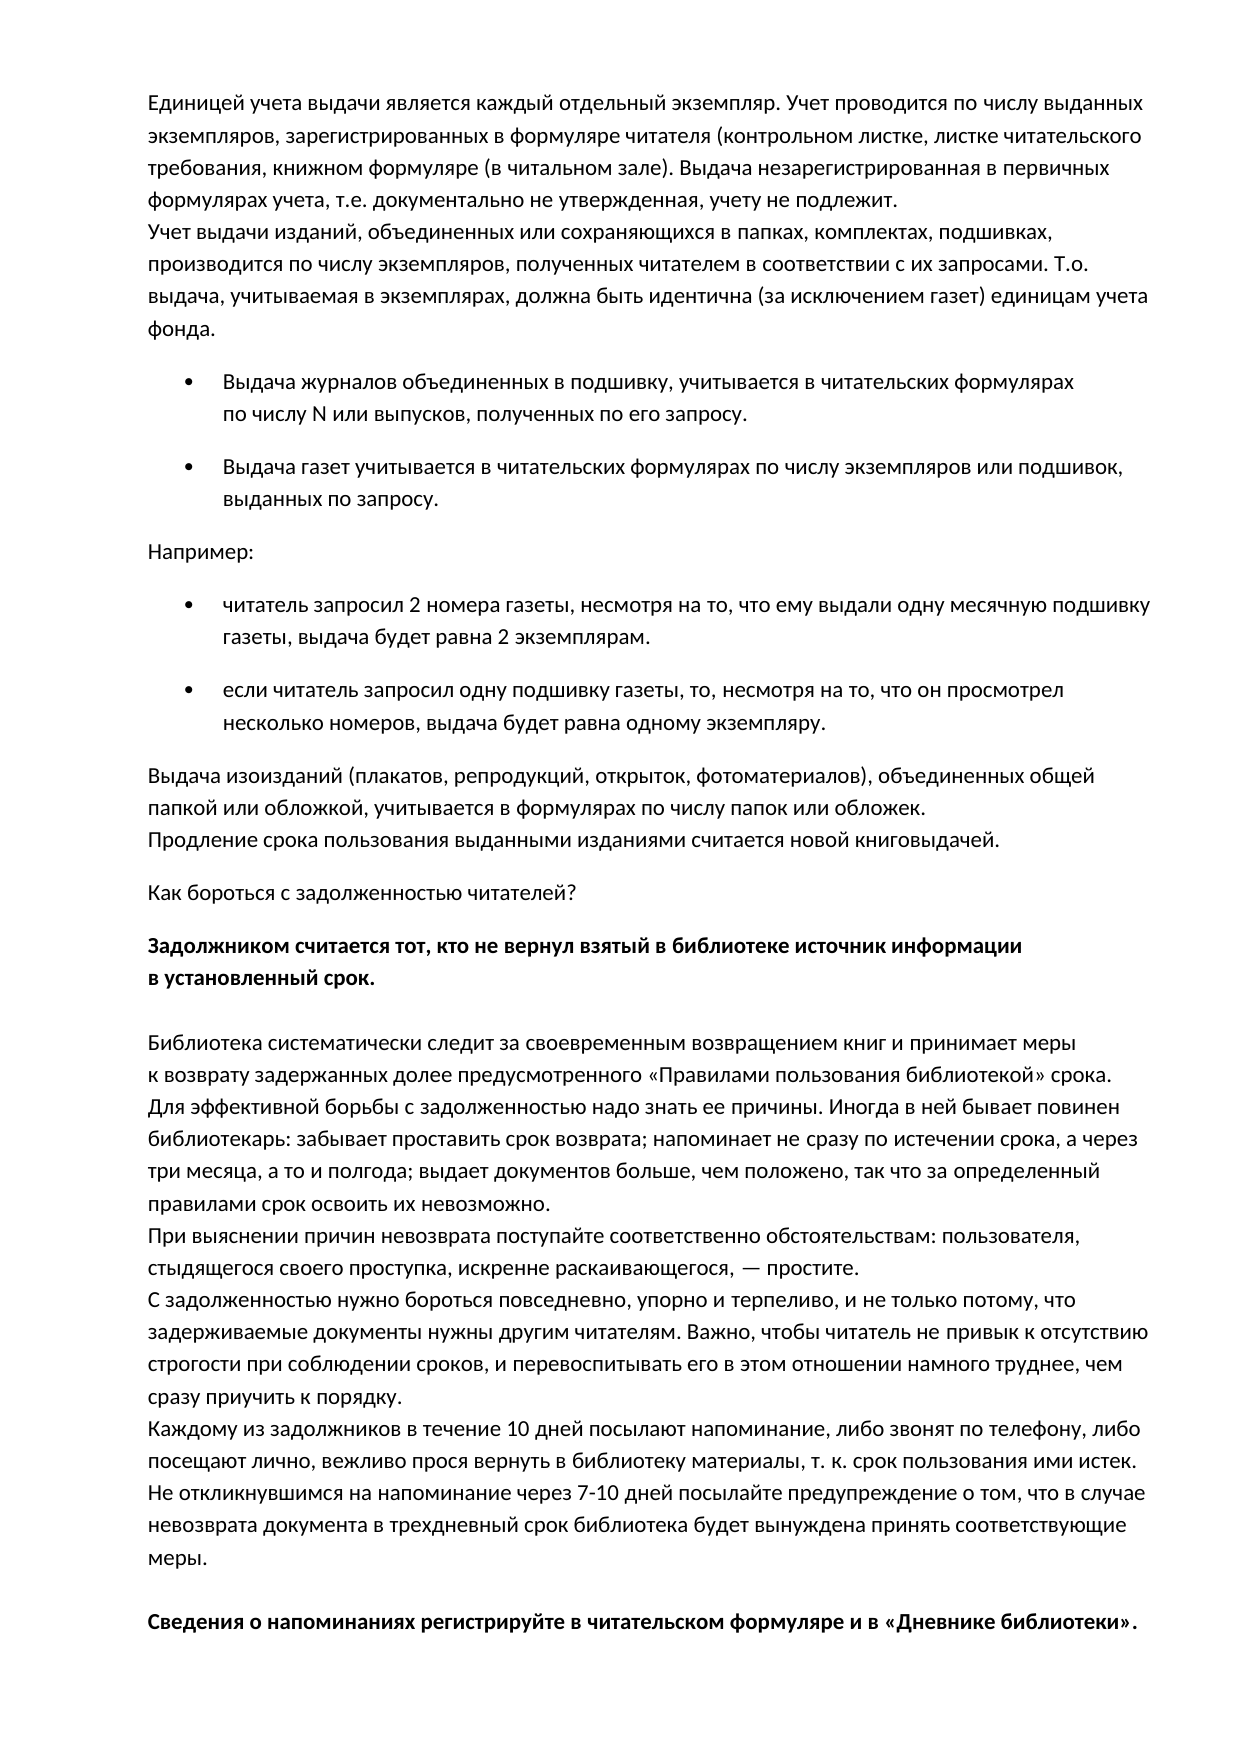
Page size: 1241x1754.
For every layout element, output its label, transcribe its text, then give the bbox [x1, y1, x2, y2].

list читатель запросил 2 номера газеты, несмотря на то, что ему выдали одну месячную подшивку газеты, выдача будет равна 2 экземплярам. [185, 590, 1152, 651]
text Выдача изоизданий (плакатов, репродукций, открыток, фотоматериалов), объединенных общей папкой или обложкой, учитывается в формулярах по числу папок или обложек. Продление срока пользования выданными изданиями считается новой книговыдачей. [148, 761, 1152, 853]
list если читатель запросил одну подшивку газеты, то, несмотря на то, что он просмотрел несколько номеров, выдача будет равна одному экземпляру. [185, 676, 1152, 736]
list Выдача журналов объединенных в подшивку, учитывается в читательских формулярах по числу N или выпусков, полученных по его запросу. [185, 367, 1152, 427]
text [148, 931, 1152, 1635]
list Выдача газет учитывается в читательских формулярах по числу экземпляров или подшивок, выданных по запросу. [185, 452, 1152, 512]
text Как бороться с задолженностью читателей? [148, 878, 1152, 906]
text Единицей учета выдачи является каждый отдельный экземпляр. Учет проводится по числу выданных экземпляров, зарегистрированных в формуляре читателя (контрольном листке, листке читательского требования, книжном формуляре (в читальном зале). Выдача незарегистрированная в первичных формулярах учета, т.е. документально не утвержденная, учету не подлежит. Учет выдачи изданий, объединенных или сохраняющихся в папках, комплектах, подшивках, производится по числу экземпляров, полученных читателем в соответствии с их запросами. Т.о. выдача, учитываемая в экземплярах, должна быть идентична (за исключением газет) единицам учета фонда. [148, 88, 1152, 342]
text Например: [148, 537, 1152, 565]
